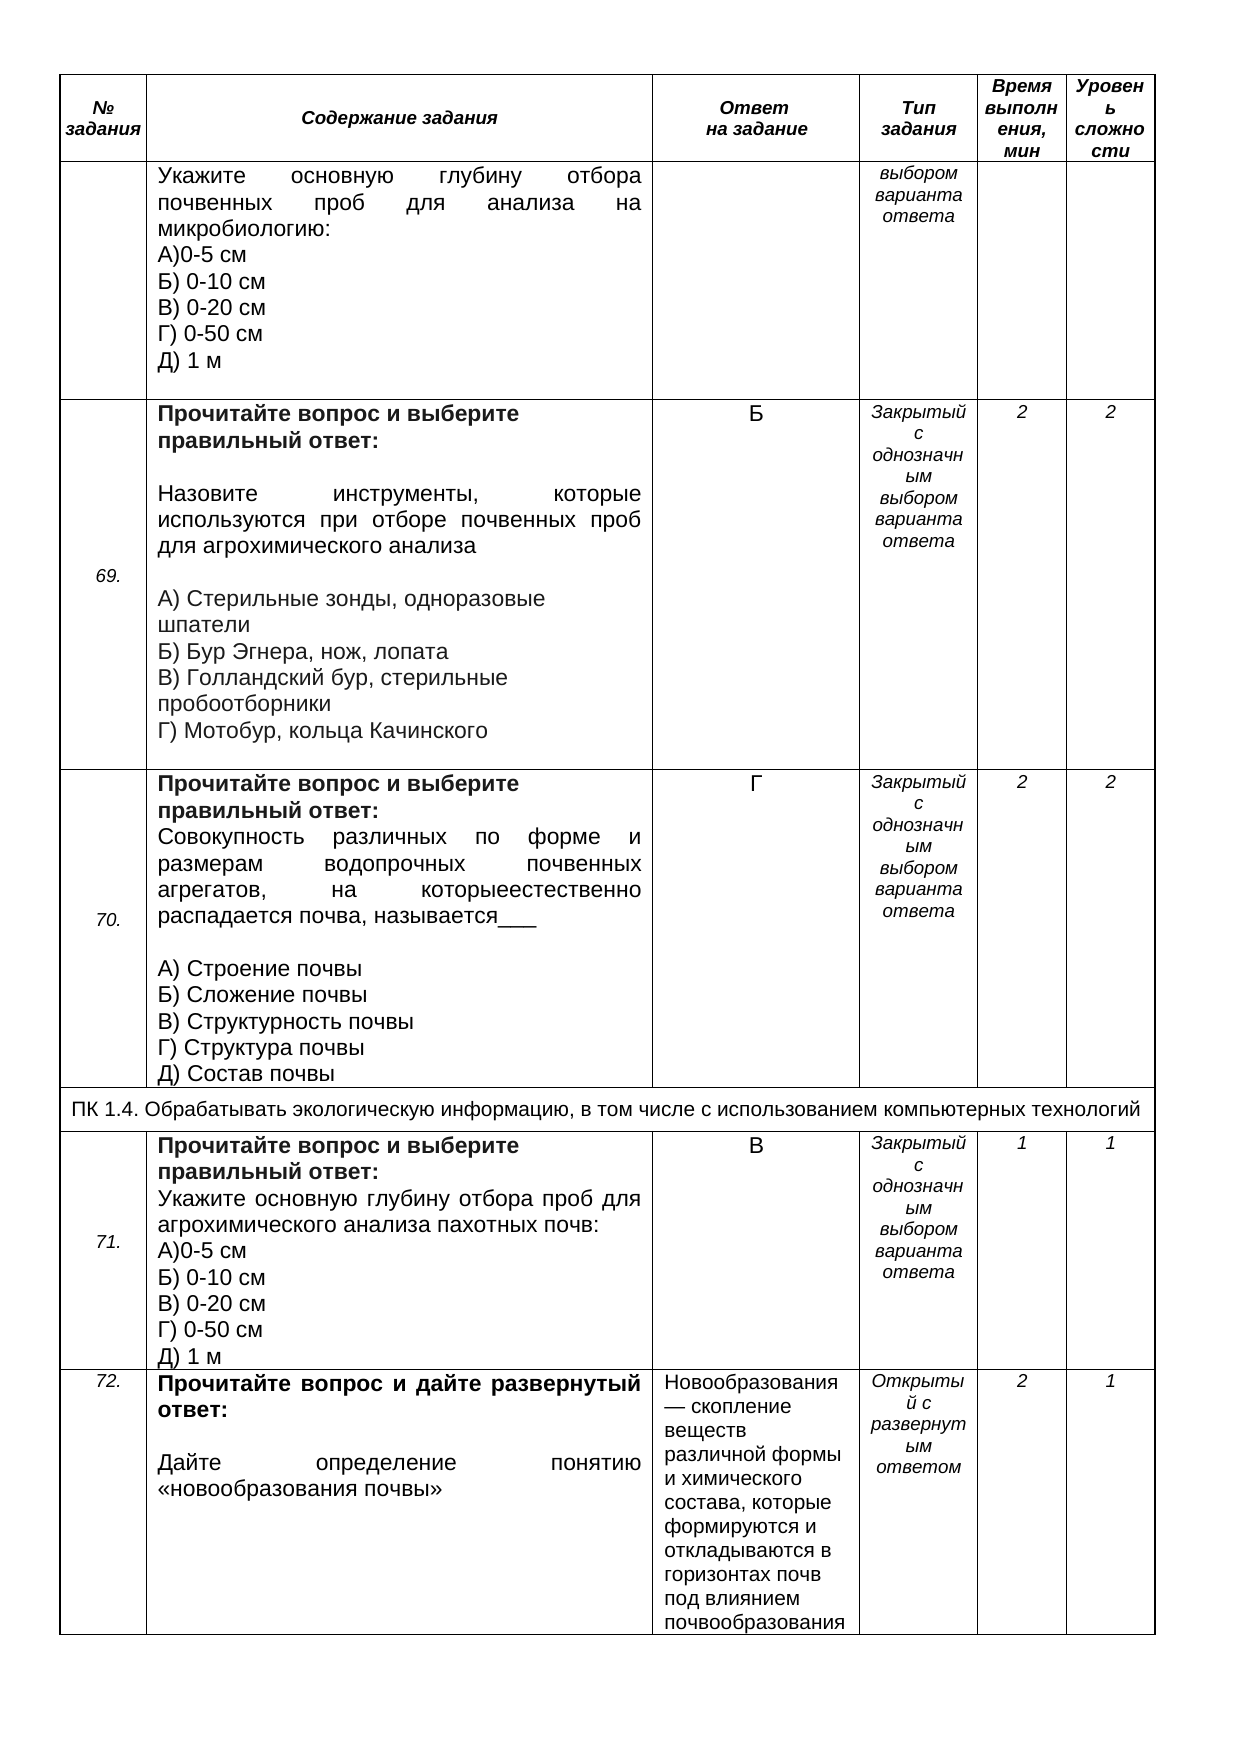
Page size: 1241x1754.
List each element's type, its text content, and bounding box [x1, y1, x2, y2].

table_cell [61, 1132, 146, 1369]
table_cell 2 [978, 770, 1066, 1087]
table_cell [147, 162, 652, 399]
table_cell Закрытый с однозначным выбором варианта ответа [860, 1132, 977, 1369]
table_cell Г [653, 770, 859, 1087]
table_cell Прочитайте вопрос и выберите правильный ответ: Совокупность различных по форме и размерам водопрочных почвенных агрегатов, на которыеестественно распадается почва, называется___ А) Строение почвы Б) Сложение почвы В) Структурность почвы Г) Структура почвы Д) Состав почвы [147, 770, 652, 1087]
table_header Ответ на задание [653, 75, 859, 161]
table_cell [61, 400, 146, 769]
table_cell 1 [1067, 162, 1154, 399]
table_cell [860, 162, 977, 399]
table_cell 2 [978, 400, 1066, 769]
table_header Время выполнения, мин [978, 75, 1066, 161]
table_cell Прочитайте вопрос и выберите правильный ответ: Укажите основную глубину отбора проб для агрохимического анализа пахотных почв: А)0-5 см Б) 0-10 см В) 0-20 см Г) 0-50 см Д) 1 м [147, 1132, 652, 1369]
table_header Уровень сложности [1067, 75, 1154, 161]
table_cell 2 [1067, 400, 1154, 769]
table_cell 1 [1067, 1370, 1154, 1633]
table_cell Б [653, 162, 859, 399]
table_cell 1 [978, 162, 1066, 399]
table_header Тип задания [860, 75, 977, 161]
table_cell Закрытый с однозначным выбором варианта ответа [860, 770, 977, 1087]
table_cell В [653, 1132, 859, 1369]
table_cell Б [653, 400, 859, 769]
table_cell ПК 1.4. Обрабатывать экологическую информацию, в том числе с использованием компьютерных технологий [61, 1088, 1154, 1131]
table_cell [61, 1370, 146, 1633]
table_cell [653, 1370, 859, 1633]
table_cell 2 [1067, 770, 1154, 1087]
table_cell Закрытый с однозначным выбором варианта ответа [860, 400, 977, 769]
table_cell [147, 1370, 652, 1633]
table_cell 1 [1067, 1132, 1154, 1369]
table_cell 1 [978, 1132, 1066, 1369]
table_header Содержание задания [147, 75, 652, 161]
table_cell [61, 770, 146, 1087]
table_cell Прочитайте вопрос и выберите правильный ответ: Назовите инструменты, которые используются при отборе почвенных проб для агрохимического анализа А) Стерильные зонды, одноразовые шпатели Б) Бур Эгнера, нож, лопата В) Голландский бур, стерильные пробоотборники Г) Мотобур, кольца Качинского [147, 400, 652, 769]
table_cell 2 [978, 1370, 1066, 1633]
table_cell Открытый с развернутым ответом [860, 1370, 977, 1633]
table_cell [61, 162, 146, 399]
table_header № задания [61, 75, 146, 161]
